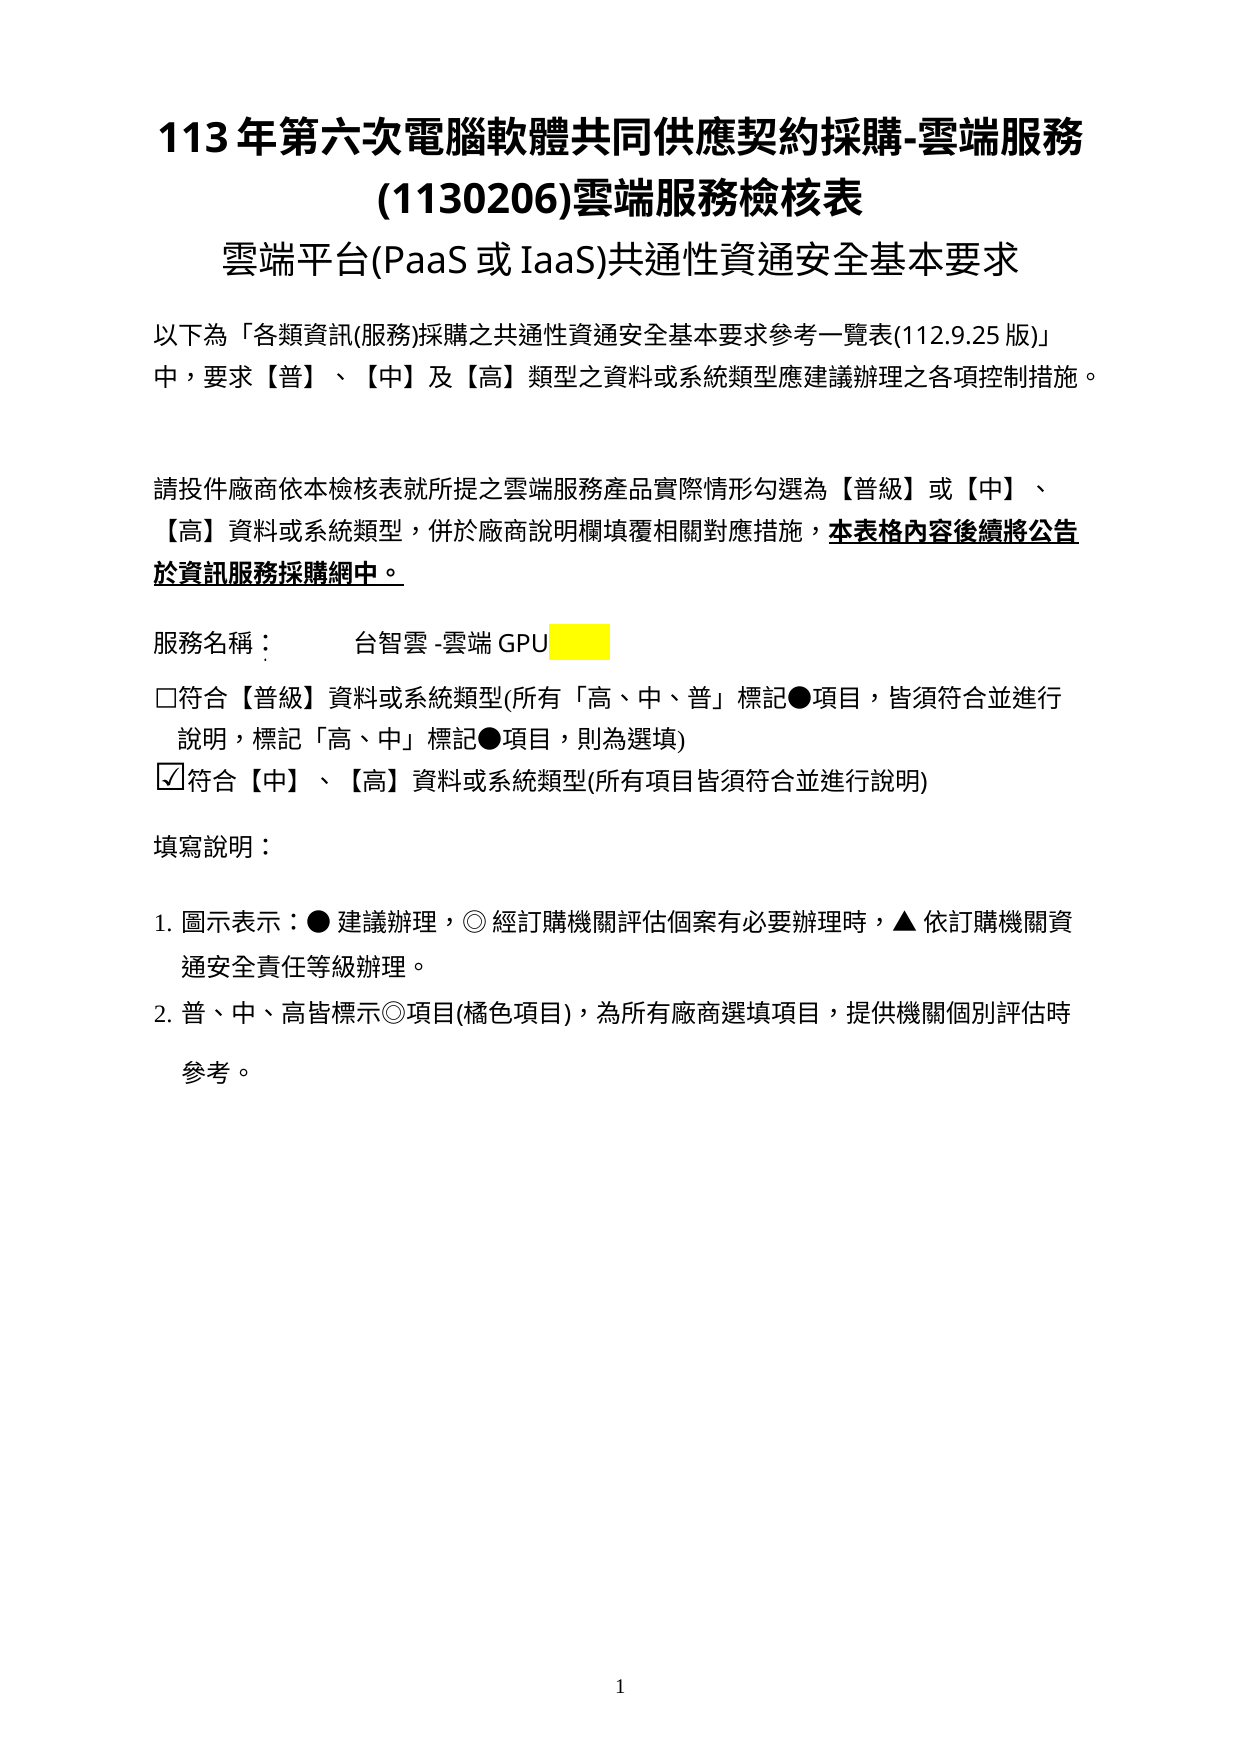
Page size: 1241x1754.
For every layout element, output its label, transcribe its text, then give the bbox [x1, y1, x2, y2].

text ⬜符合【普級】資料或系統類型(所有「高、中、普」標記●項目，皆須符合並進行說明，標記「高、中」標記●項目，則為選填) [153, 674, 1087, 757]
text ☑ [153, 757, 1087, 799]
